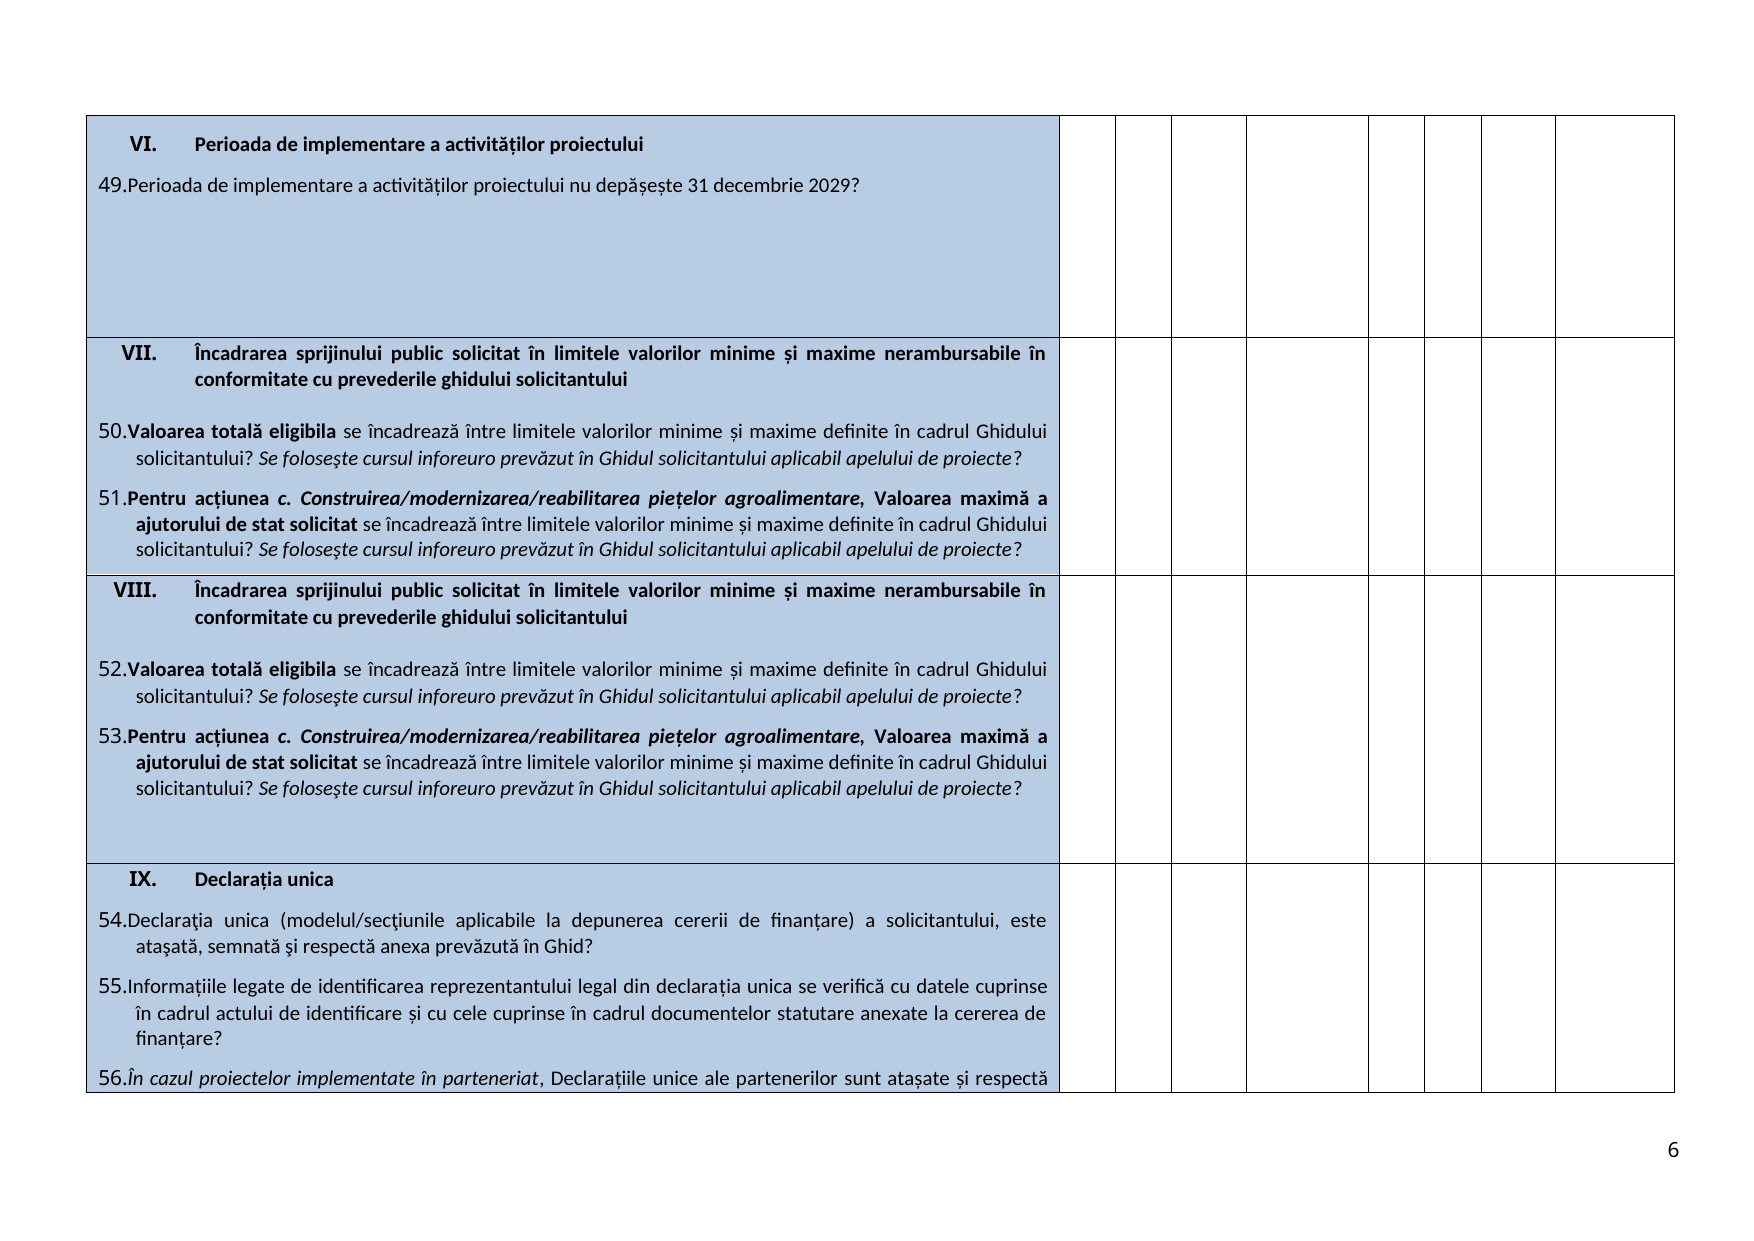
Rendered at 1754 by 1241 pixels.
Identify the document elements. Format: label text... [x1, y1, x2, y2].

table_cell [1425, 576, 1481, 863]
table_cell [1556, 864, 1674, 1092]
table_cell [1060, 116, 1115, 337]
table_cell [1425, 864, 1481, 1092]
table_cell [1060, 576, 1115, 863]
table_cell [1425, 338, 1481, 574]
table_cell [1172, 116, 1246, 337]
table_cell [1482, 338, 1555, 574]
table_cell [1060, 338, 1115, 574]
table_cell [1172, 576, 1246, 863]
table_cell [1116, 338, 1171, 574]
table_cell [1247, 338, 1368, 574]
table_cell [1116, 116, 1171, 337]
table_cell [1247, 116, 1368, 337]
table_cell Încadrarea sprijinului public solicitat în limitele valorilor minime și maxime nerambursabile în conformitate cu prevederile ghidului solicitantului Valoarea totală eligibila se încadrează între limitele valorilor minime și maxime definite în cadrul Ghidului solicitantului? Se foloseşte cursul inforeuro prevăzut în Ghidul solicitantului aplicabil apelului de proiecte? Pentru acţiunea c. Construirea/modernizarea/reabilitarea piețelor agroalimentare, Valoarea maximă a ajutorului de stat solicitat se încadrează între limitele valorilor minime și maxime definite în cadrul Ghidului solicitantului? Se foloseşte cursul inforeuro prevăzut în Ghidul solicitantului aplicabil apelului de proiecte? [87, 338, 1059, 574]
table_cell [1369, 864, 1424, 1092]
table_cell Perioada de implementare a activităţilor proiectului Perioada de implementare a activităților proiectului nu depășește 31 decembrie 2029? [87, 116, 1059, 337]
table_cell [1556, 576, 1674, 863]
table_cell [1482, 576, 1555, 863]
table_cell [1172, 338, 1246, 574]
table_cell [1369, 576, 1424, 863]
table_cell [1247, 576, 1368, 863]
table_cell [1556, 116, 1674, 337]
table_cell [1482, 116, 1555, 337]
table_cell [1247, 864, 1368, 1092]
table_cell [1172, 864, 1246, 1092]
table_cell [1369, 338, 1424, 574]
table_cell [87, 864, 1059, 1092]
table_cell [1116, 864, 1171, 1092]
table_cell [1482, 864, 1555, 1092]
table_cell [1425, 116, 1481, 337]
table_cell [1116, 576, 1171, 863]
table_cell Încadrarea sprijinului public solicitat în limitele valorilor minime și maxime nerambursabile în conformitate cu prevederile ghidului solicitantului Valoarea totală eligibila se încadrează între limitele valorilor minime și maxime definite în cadrul Ghidului solicitantului? Se foloseşte cursul inforeuro prevăzut în Ghidul solicitantului aplicabil apelului de proiecte? Pentru acţiunea c. Construirea/modernizarea/reabilitarea piețelor agroalimentare, Valoarea maximă a ajutorului de stat solicitat se încadrează între limitele valorilor minime și maxime definite în cadrul Ghidului solicitantului? Se foloseşte cursul inforeuro prevăzut în Ghidul solicitantului aplicabil apelului de proiecte? [87, 576, 1059, 863]
table_cell [1060, 864, 1115, 1092]
table_cell [1369, 116, 1424, 337]
table_cell [1556, 338, 1674, 574]
